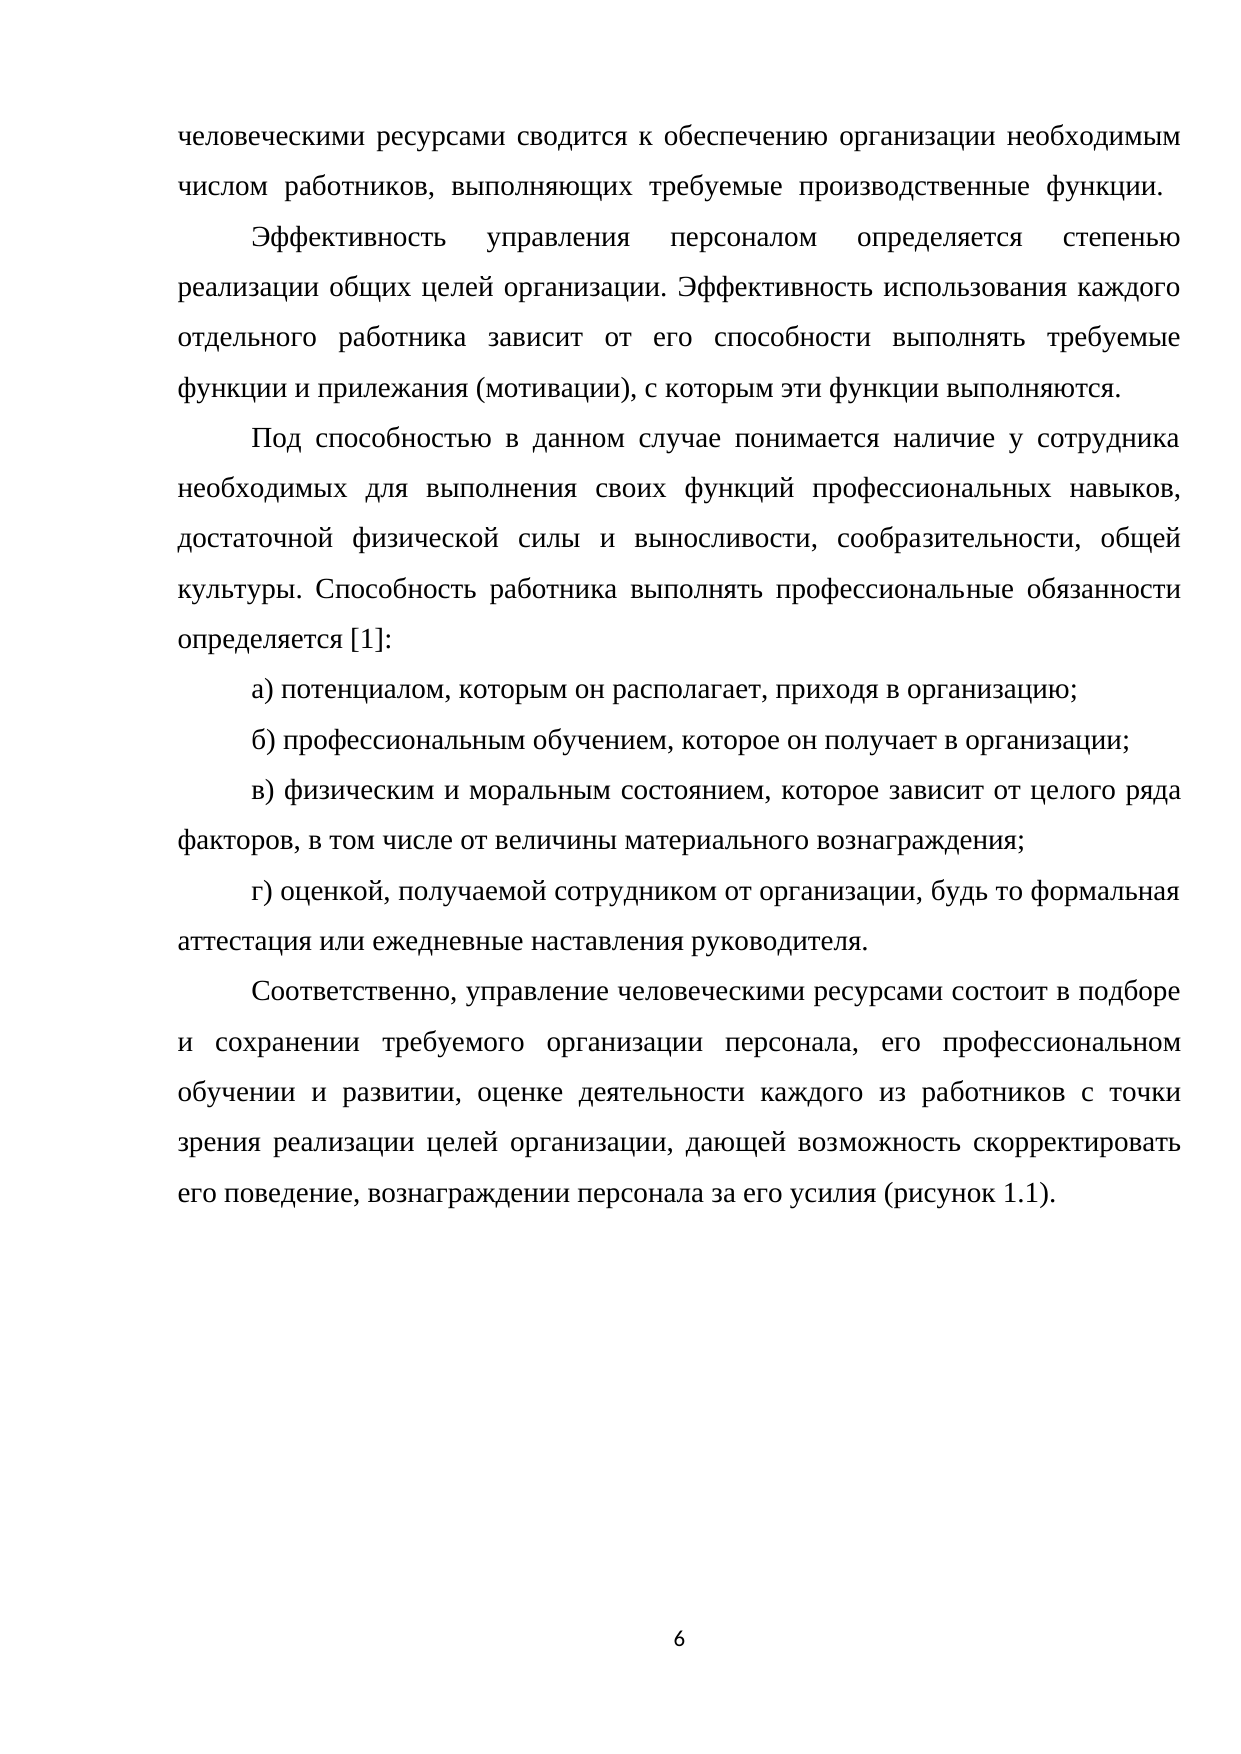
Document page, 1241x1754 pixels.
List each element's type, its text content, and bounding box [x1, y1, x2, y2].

text г) оценкой, получаемой сотрудником от организации, будь то формальная аттестация или ежедневные наставления руководителя. [177, 873, 1181, 957]
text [177, 118, 1181, 403]
text Соответственно, управление человеческими ресурсами состоит в подборе и сохранении требуемого организации персонала, его профессиональном обучении и развитии, оценке деятельности каждого из работников с точки зрения реализации целей организации, дающей возможность скорректировать его поведение, вознаграждении персонала за его усилия (рисунок 1.1). [177, 973, 1181, 1208]
text б) профессиональным обучением, которое он получает в организации; [177, 722, 1181, 755]
text Под способностью в данном случае понимается наличие у сотрудника необходимых для выполнения своих функций профессиональных навыков, достаточной физической силы и выносливости, сообразительности, общей культуры. Способность работника выполнять профессиональные обязанности определяется [1]: [177, 420, 1181, 655]
text в) физическим и моральным состоянием, которое зависит от целого ряда факторов, в том числе от величины материального вознаграждения; [177, 772, 1181, 856]
text а) потенциалом, которым он располагает, приходя в организацию; [177, 672, 1181, 705]
